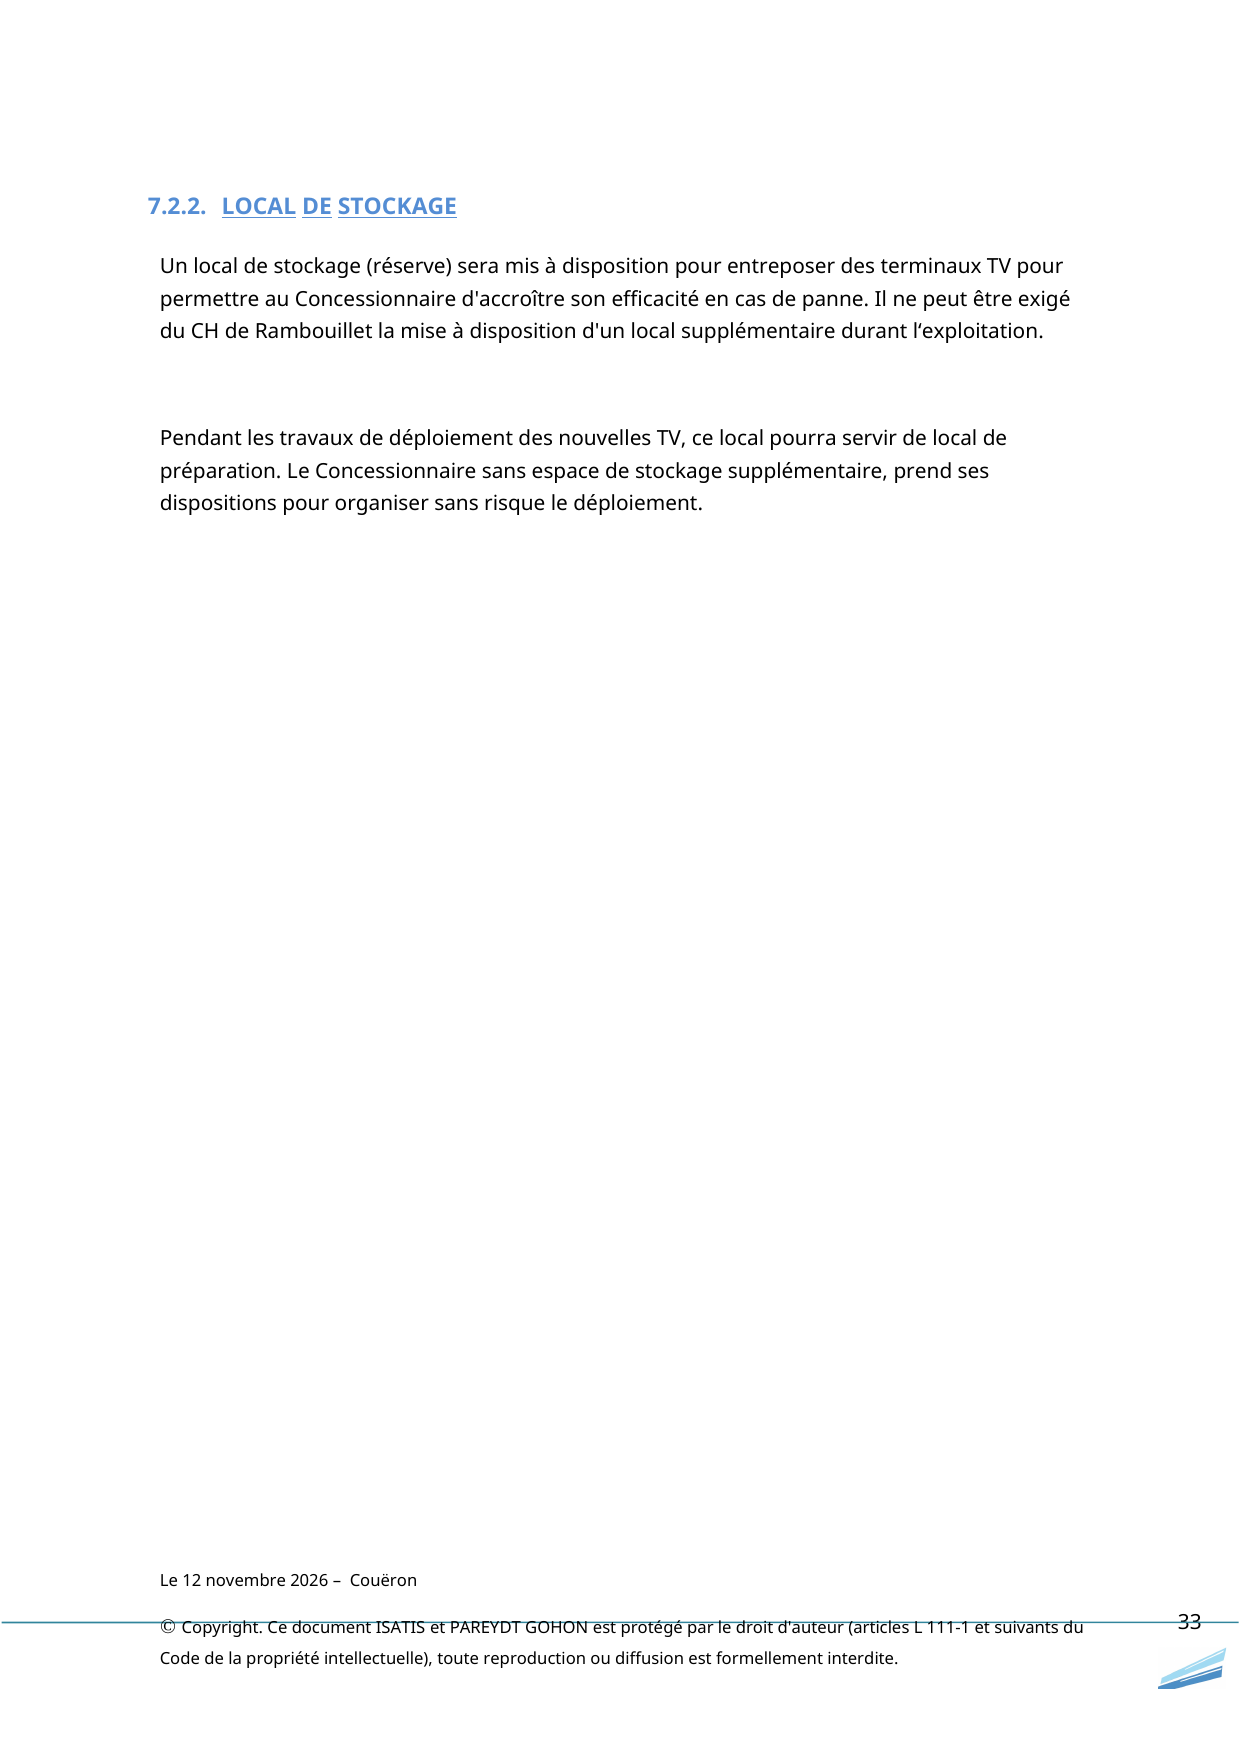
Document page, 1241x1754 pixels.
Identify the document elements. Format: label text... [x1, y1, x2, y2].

subtitle Local de stockage [148, 190, 1092, 222]
picture [1157, 1647, 1227, 1689]
text Pendant les travaux de déploiement des nouvelles TV, ce local pourra servir de local de préparation. Le Concessionnaire sans espace de stockage supplémentaire, prend ses dispositions pour organiser sans risque le déploiement. [159, 423, 1092, 517]
text Un local de stockage (réserve) sera mis à disposition pour entreposer des terminaux TV pour permettre au Concessionnaire d'accroître son efficacité en cas de panne. Il ne peut être exigé du CH de Rambouillet la mise à disposition d'un local supplémentaire durant l‘exploitation. [159, 251, 1092, 345]
